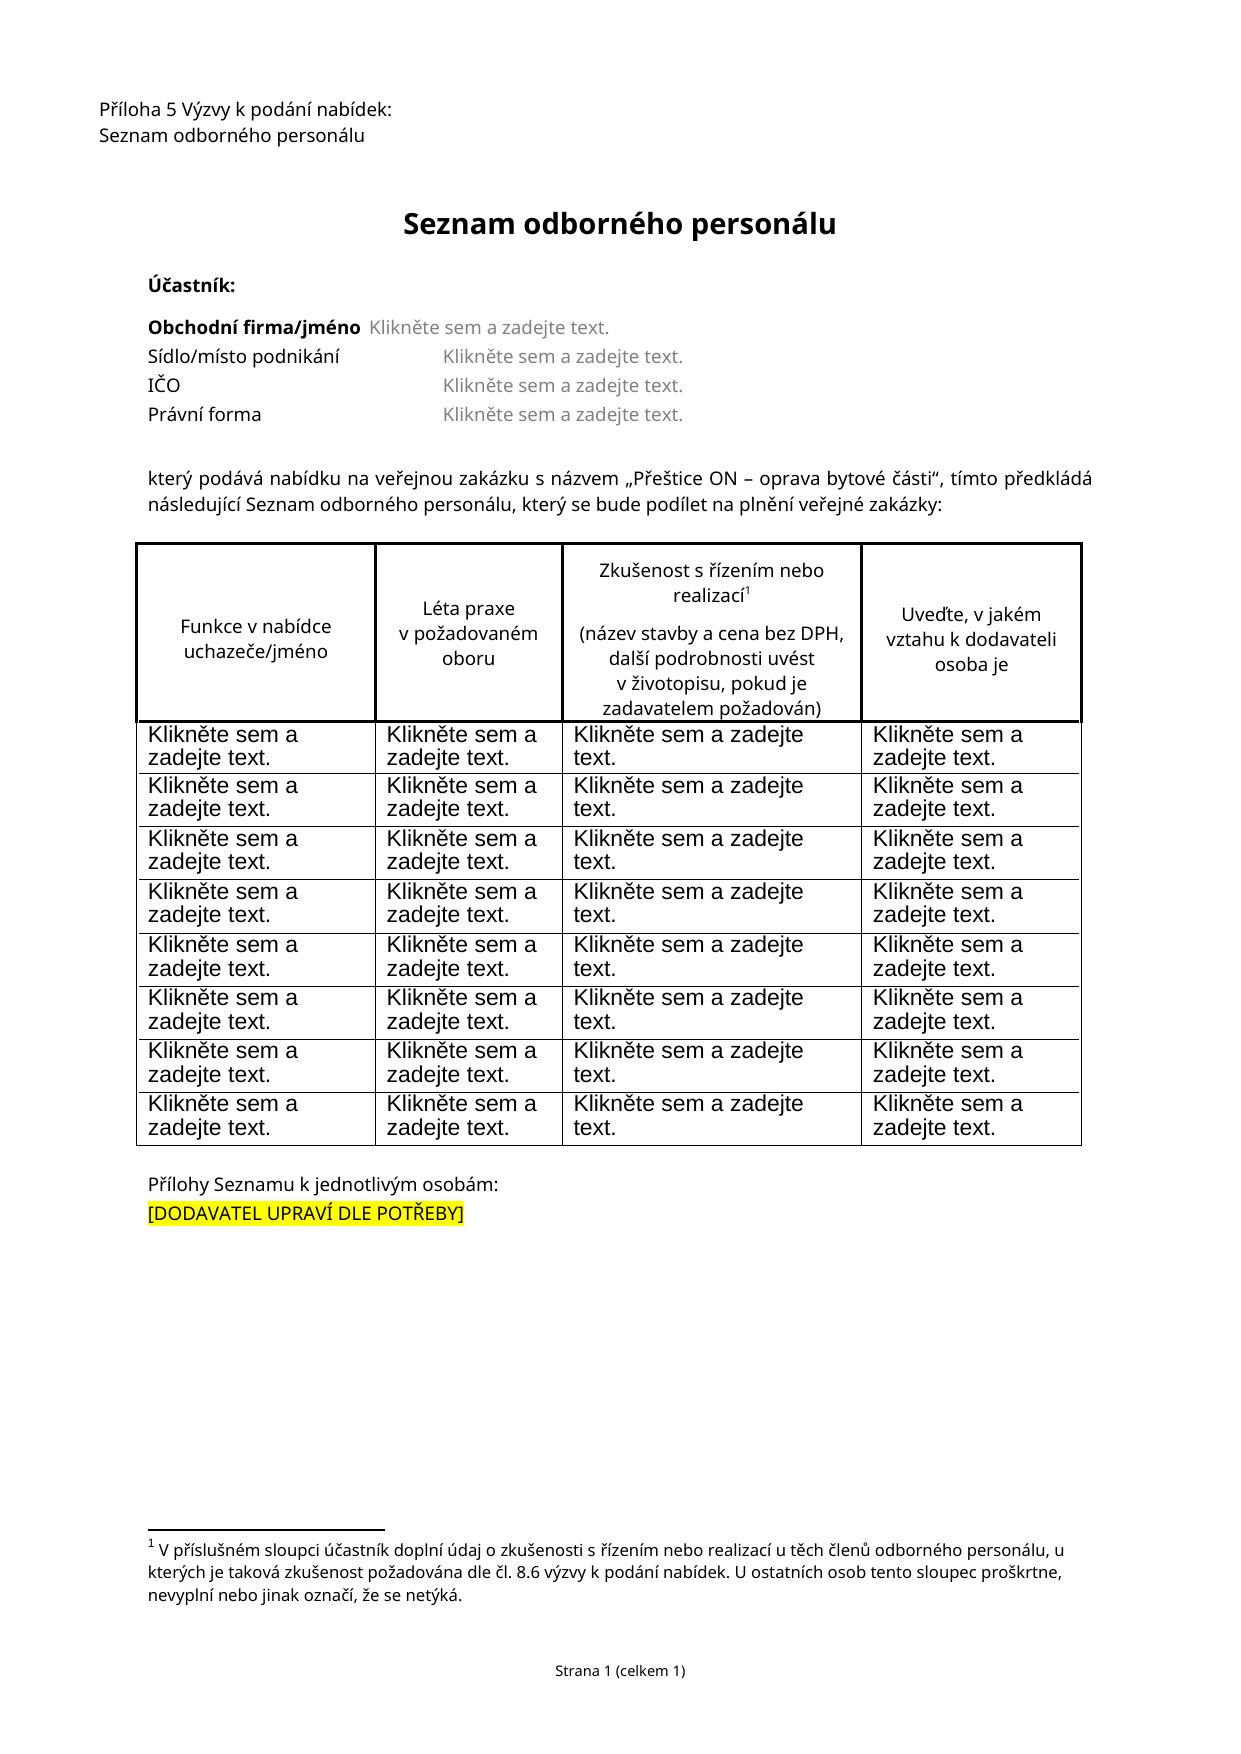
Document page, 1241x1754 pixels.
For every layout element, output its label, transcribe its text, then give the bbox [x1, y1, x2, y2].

table_header Funkce v nabídce uchazeče/jméno [138, 545, 374, 720]
table_header Léta praxe v požadovaném oboru [377, 545, 561, 720]
text [DODAVATEL UPRAVÍ DLE POTŘEBY] [148, 1197, 1092, 1226]
table_header Zkušenost s řízením nebo realizací (název stavby a cena bez DPH, další podrobnosti uvést v životopisu, pokud je zadavatelem požadován) [564, 545, 860, 720]
text IČO [148, 369, 1093, 398]
text Obchodní firma/jméno [148, 311, 1093, 340]
title Seznam odborného personálu [148, 203, 1093, 243]
text Právní forma [148, 398, 1093, 427]
table_header Uveďte, v jakém vztahu k dodavateli osoba je [863, 545, 1080, 720]
text který podává nabídku na veřejnou zakázku s názvem „Přeštice ON – oprava bytové části“, tímto předkládá následující Seznam odborného personálu, který se bude podílet na plnění veřejné zakázky: [148, 465, 1093, 516]
text Sídlo/místo podnikání [148, 340, 1093, 369]
text Účastník: [148, 268, 1093, 299]
text Přílohy Seznamu k jednotlivým osobám: [148, 1172, 1093, 1197]
